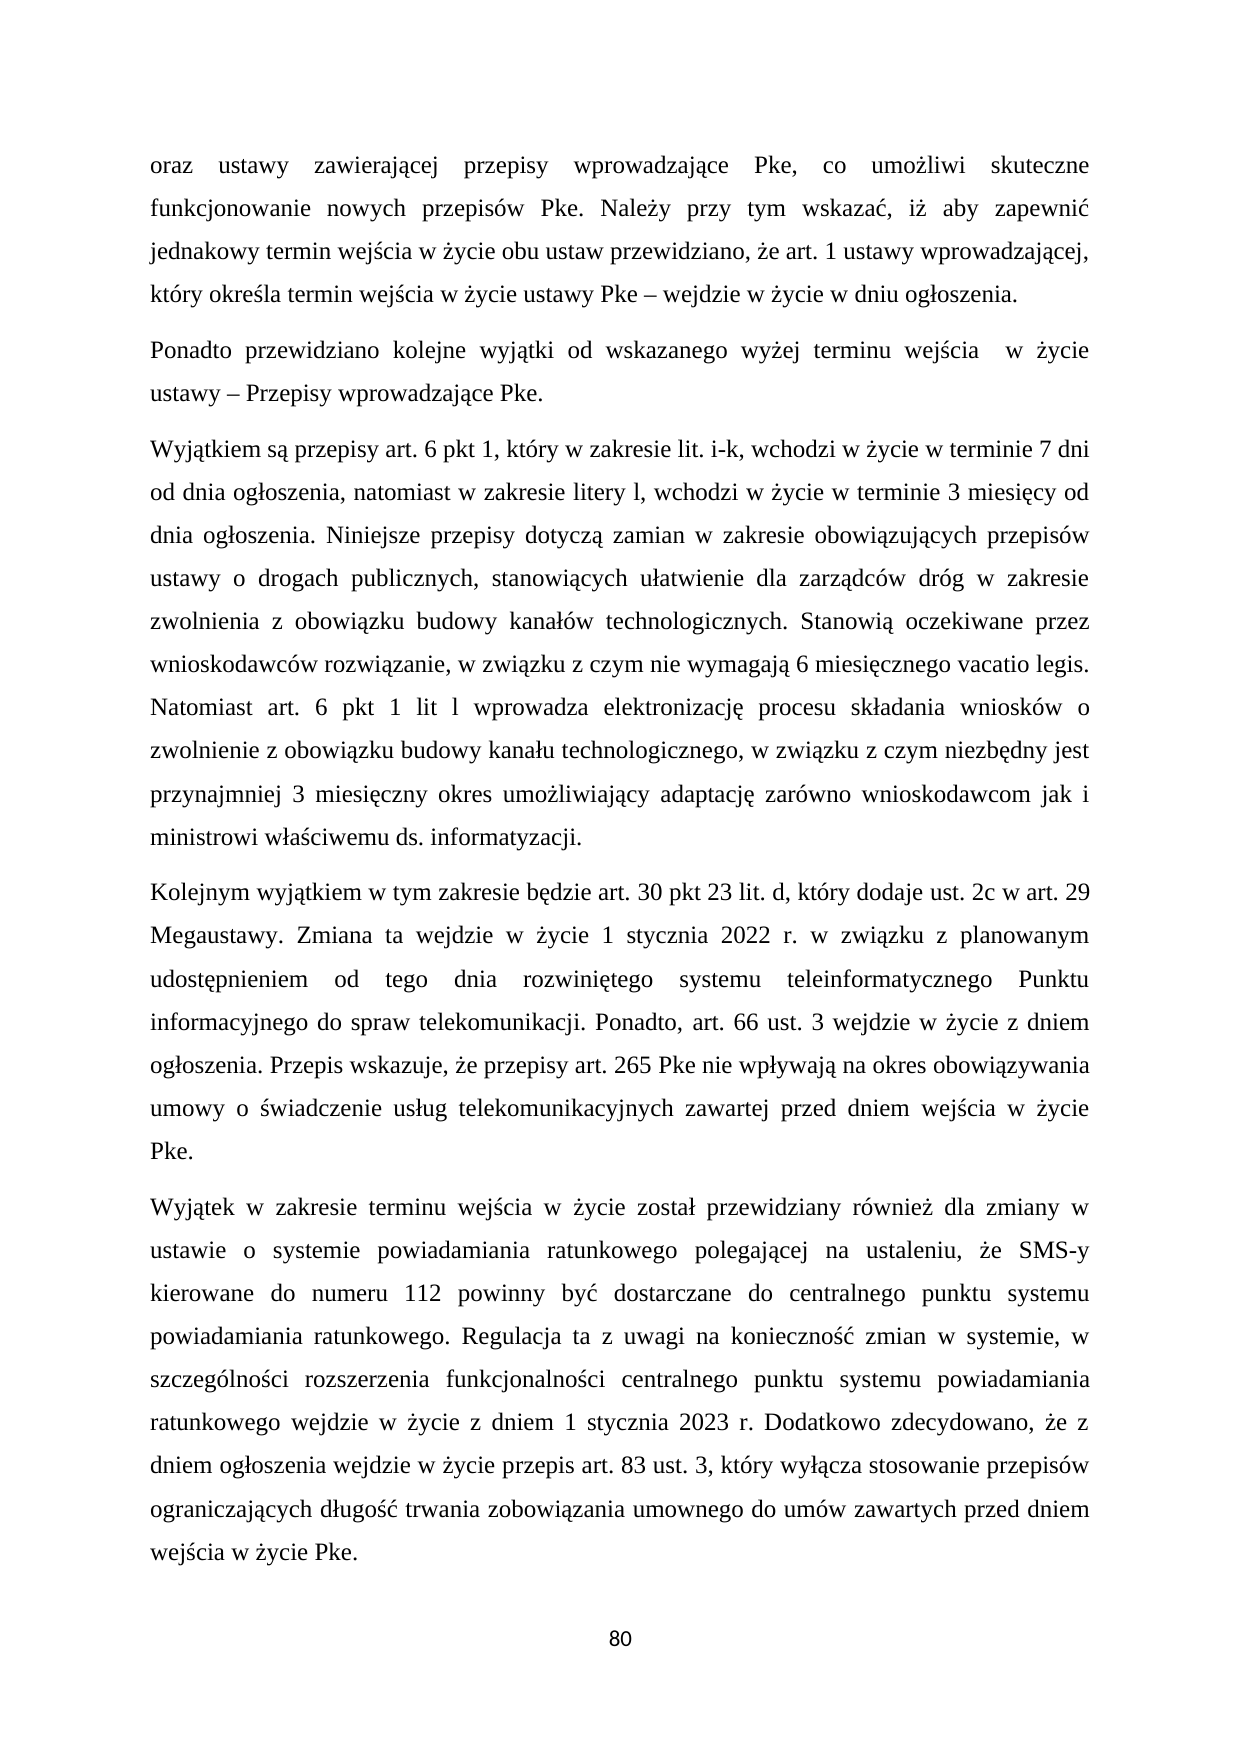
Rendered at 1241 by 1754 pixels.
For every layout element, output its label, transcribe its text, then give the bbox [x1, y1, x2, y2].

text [150, 150, 1090, 308]
text Kolejnym wyjątkiem w tym zakresie będzie art. 30 pkt 23 lit. d, który dodaje ust. 2c w art. 29 Megaustawy. Zmiana ta wejdzie w życie 1 stycznia 2022 r. w związku z planowanym udostępnieniem od tego dnia rozwiniętego systemu teleinformatycznego Punktu informacyjnego do spraw telekomunikacji. Ponadto, art. 66 ust. 3 wejdzie w życie z dniem ogłoszenia. Przepis wskazuje, że przepisy art. 265 Pke nie wpływają na okres obowiązywania umowy o świadczenie usług telekomunikacyjnych zawartej przed dniem wejścia w życie Pke. [150, 877, 1090, 1165]
text Wyjątek w zakresie terminu wejścia w życie został przewidziany również dla zmiany w ustawie o systemie powiadamiania ratunkowego polegającej na ustaleniu, że SMS-y kierowane do numeru 112 powinny być dostarczane do centralnego punktu systemu powiadamiania ratunkowego. Regulacja ta z uwagi na konieczność zmian w systemie, w szczególności rozszerzenia funkcjonalności centralnego punktu systemu powiadamiania ratunkowego wejdzie w życie z dniem 1 stycznia 2023 r. Dodatkowo zdecydowano, że z dniem ogłoszenia wejdzie w życie przepis art. 83 ust. 3, który wyłącza stosowanie przepisów ograniczających długość trwania zobowiązania umownego do umów zawartych przed dniem wejścia w życie Pke. [150, 1192, 1090, 1566]
text Wyjątkiem są przepisy art. 6 pkt 1, który w zakresie lit. i-k, wchodzi w życie w terminie 7 dni od dnia ogłoszenia, natomiast w zakresie litery l, wchodzi w życie w terminie 3 miesięcy od dnia ogłoszenia. Niniejsze przepisy dotyczą zamian w zakresie obowiązujących przepisów ustawy o drogach publicznych, stanowiących ułatwienie dla zarządców dróg w zakresie zwolnienia z obowiązku budowy kanałów technologicznych. Stanowią oczekiwane przez wnioskodawców rozwiązanie, w związku z czym nie wymagają 6 miesięcznego vacatio legis. Natomiast art. 6 pkt 1 lit l wprowadza elektronizację procesu składania wniosków o zwolnienie z obowiązku budowy kanału technologicznego, w związku z czym niezbędny jest przynajmniej 3 miesięczny okres umożliwiający adaptację zarówno wnioskodawcom jak i ministrowi właściwemu ds. informatyzacji. [150, 434, 1090, 851]
text Ponadto przewidziano kolejne wyjątki od wskazanego wyżej terminu wejścia w życie ustawy – Przepisy wprowadzające Pke. [150, 335, 1090, 407]
